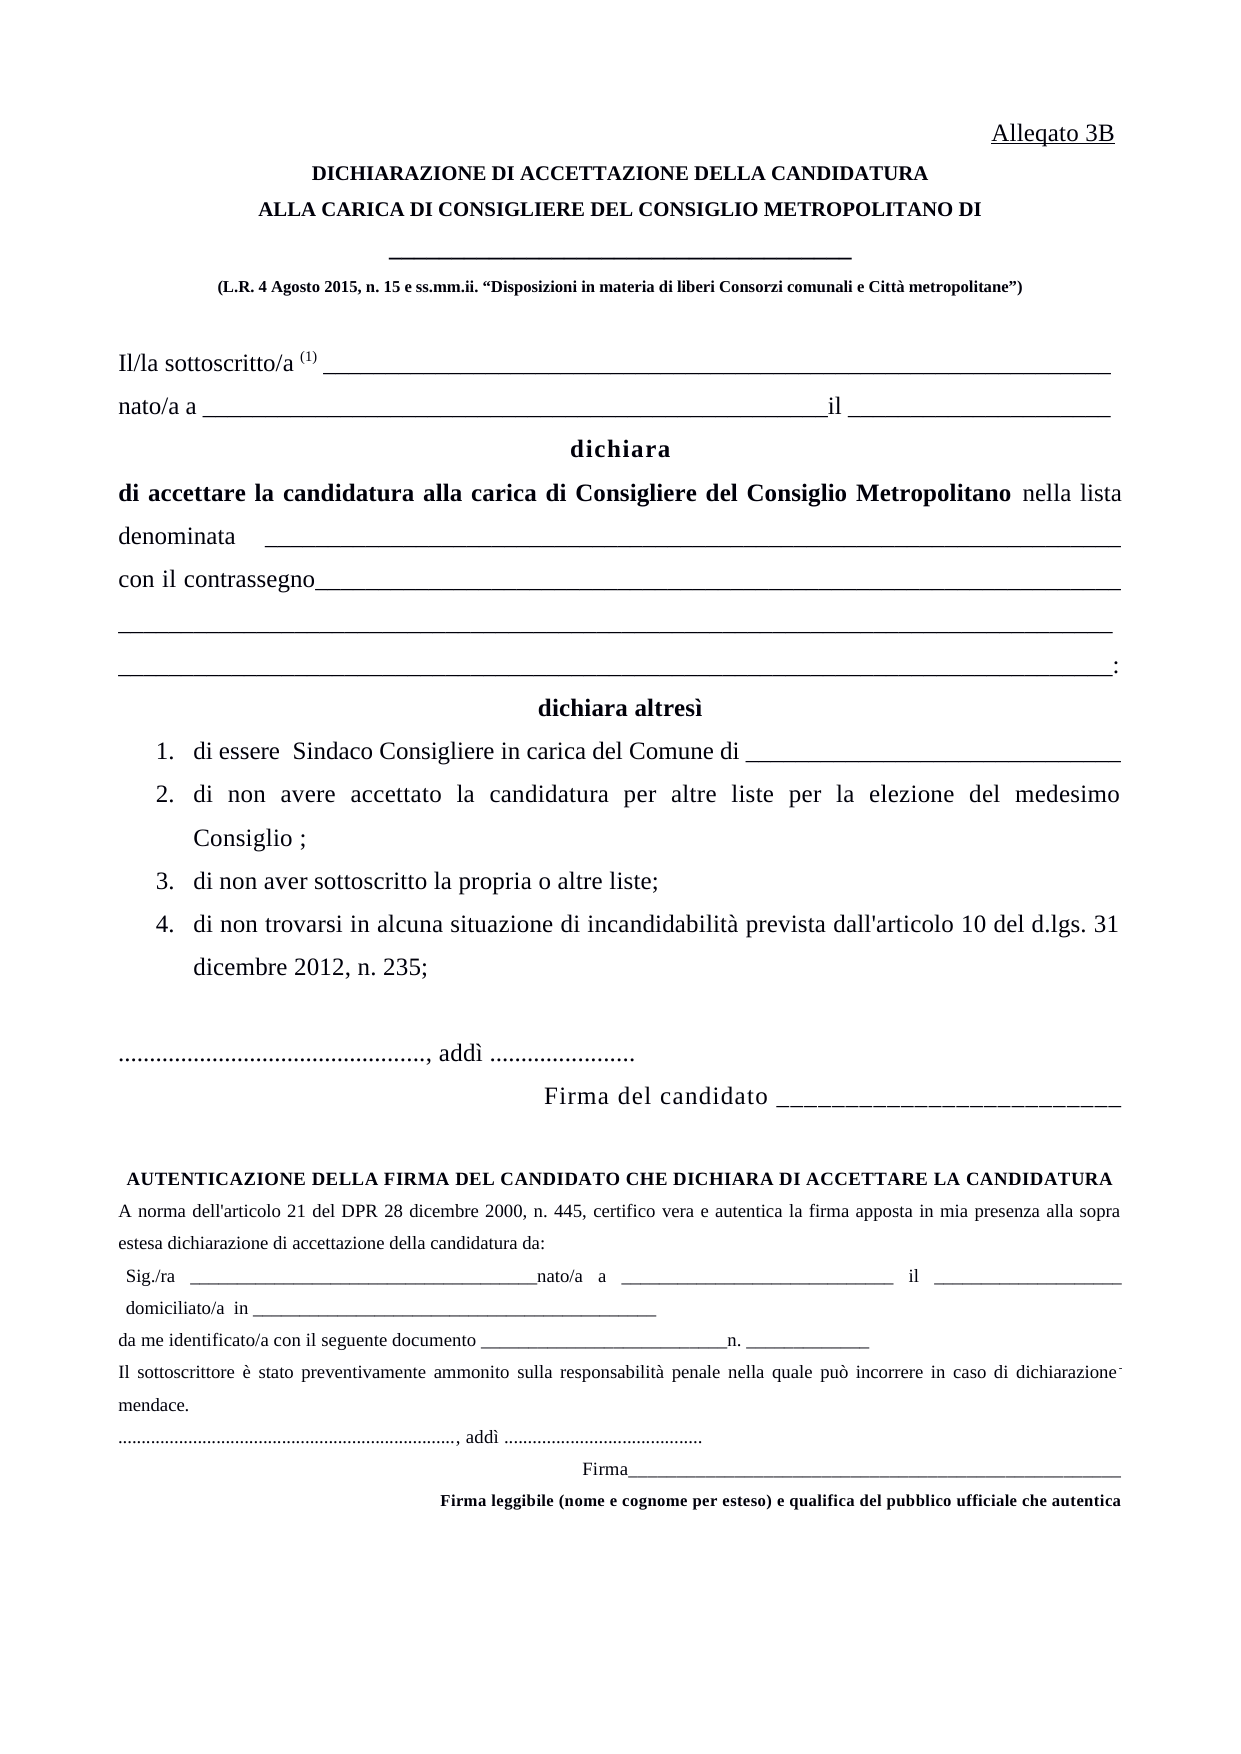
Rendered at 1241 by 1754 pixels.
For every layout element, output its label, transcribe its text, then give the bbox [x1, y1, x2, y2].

text A norma dell'articolo 21 del DPR 28 dicembre 2000, n. 445, certifico vera e autentica la firma apposta in mia presenza alla sopra estesa dichiarazione di accettazione della candidatura da: [118, 1200, 1122, 1254]
text ALLA CARICA DI CONSIGLIERE DEL CONSIGLIO METROPOLITANO DI [118, 197, 1122, 221]
list di non aver sottoscritto la propria o altre liste; [156, 866, 1122, 894]
text DICHIARAZIONE DI ACCETTAZIONE DELLA CANDIDATURA [118, 161, 1122, 185]
list di essere Sindaco Consigliere in carica del Comune di ______________________________ [156, 736, 1122, 765]
text Il/la sottoscritto/a (1) _______________________________________________________________ [118, 348, 1122, 377]
text Alleqato 3B [118, 118, 1114, 147]
text da me identificato/a con il seguente documento __________________________n. _____________ [118, 1329, 1122, 1351]
text di accettare la candidatura alla carica di Consigliere del Consiglio Metropolitano nella lista denominata ____________________________________________________________________ con il contrassegno________________________________________________________________ ______________________________________________________________________________________________________________________________________________________________: [118, 478, 1122, 679]
text Sig./ra _____________________________________nato/a a _____________________________ il ____________________ domiciliato/a in ___________________________________________ [126, 1264, 1122, 1318]
text dichiara [118, 434, 1122, 463]
text , addì [118, 1426, 1122, 1448]
list di non trovarsi in alcuna situazione di incandidabilità prevista dall'articolo 10 del d.lgs. 31 dicembre 2012, n. 235; [156, 909, 1122, 981]
text nato/a a __________________________________________________il _____________________ [118, 391, 1122, 420]
text _____________________________________ [118, 233, 1122, 262]
text Il sottoscrittore è stato preventivamente ammonito sulla responsabilità penale nella quale può incorrere in caso di dichiarazione-mendace. [118, 1361, 1122, 1415]
text AUTENTICAZIONE DELLA FIRMA DEL CANDIDATO CHE DICHIARA DI ACCETTARE LA CANDIDATURA [118, 1168, 1122, 1189]
text Firma del candidato _________________________ [118, 1081, 1122, 1110]
text , addì [118, 1038, 1122, 1067]
list di non avere accettato la candidatura per altre liste per la elezione del medesimo Consiglio ; [156, 779, 1122, 851]
text Firma leggibile (nome e cognome per esteso) e qualifica del pubblico ufficiale che autentica [118, 1491, 1122, 1510]
text dichiara altresì [118, 693, 1122, 722]
text Firma___________________________________________________ [118, 1458, 1122, 1480]
text (L.R. 4 Agosto 2015, n. 15 e ss.mm.ii. “Disposizioni in materia di liberi Consorzi comunali e Città metropolitane”) [118, 276, 1122, 296]
